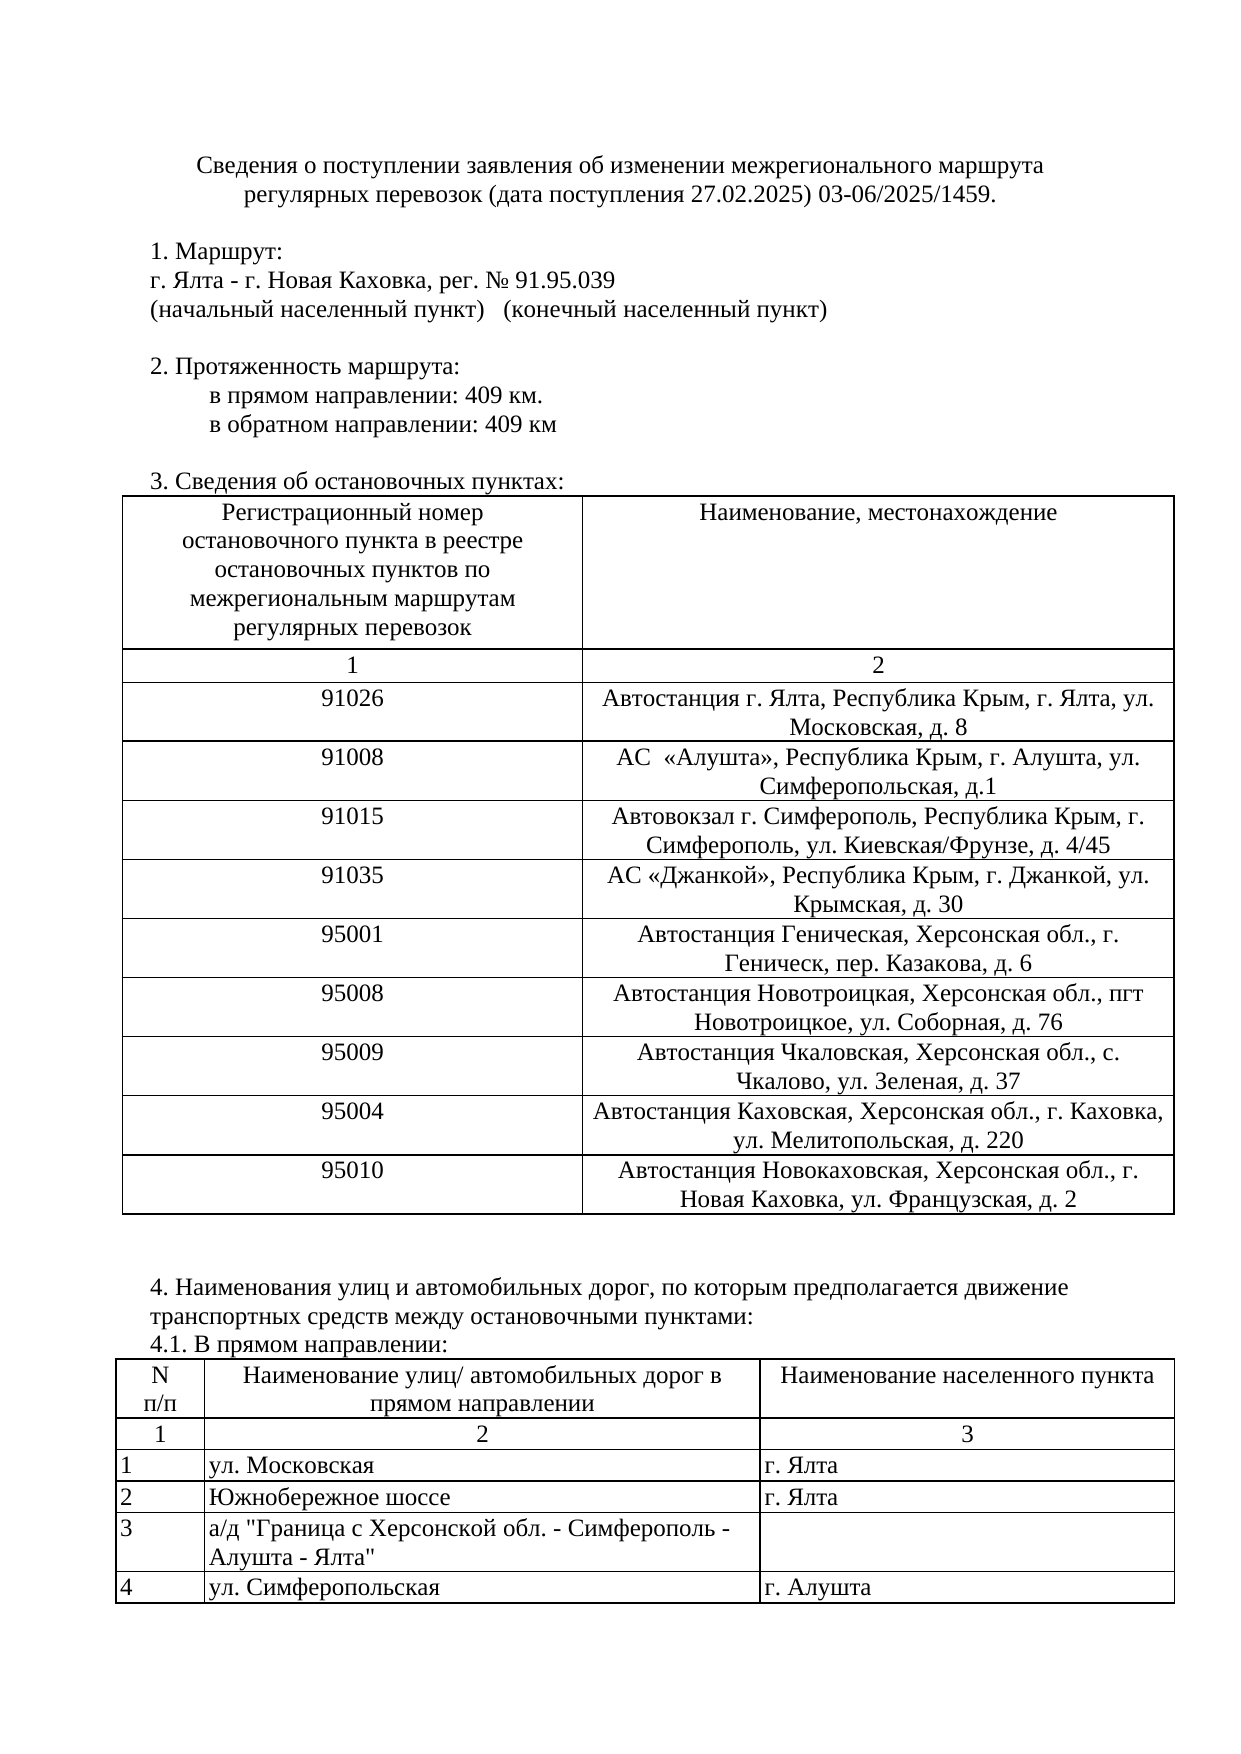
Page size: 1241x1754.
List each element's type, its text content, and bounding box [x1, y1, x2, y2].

text 1. Маршрут: [150, 236, 1090, 265]
table_cell 91015 [123, 801, 582, 858]
table_cell 2 [583, 650, 1173, 681]
table_cell 1 [117, 1419, 204, 1449]
table_cell 91026 [123, 683, 582, 740]
table_cell 4 [117, 1572, 204, 1602]
table_cell г. Алушта [761, 1572, 1174, 1602]
table_cell 95008 [123, 978, 582, 1036]
table_cell 91008 [123, 742, 582, 799]
table_cell Автостанция Чкаловская, Херсонская обл., с. Чкалово, ул. Зеленая, д. 37 [583, 1037, 1173, 1095]
table_cell АС «Алушта», Республика Крым, г. Алушта, ул. Симферопольская, д.1 [583, 742, 1173, 799]
text 4. Наименования улиц и автомобильных дорог, по которым предполагается движение транспортных средств между остановочными пунктами: [150, 1272, 1090, 1329]
table_cell 95004 [123, 1096, 582, 1154]
table_cell 95001 [123, 919, 582, 977]
table_cell г. Ялта [761, 1482, 1174, 1512]
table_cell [205, 1513, 759, 1571]
table_header N п/п [117, 1360, 204, 1417]
table_cell 95009 [123, 1037, 582, 1095]
text в обратном направлении: 409 км [150, 409, 1090, 437]
text Сведения о поступлении заявления об изменении межрегионального маршрута регулярных перевозок (дата поступления 27.02.2025) 03-06/2025/1459. [150, 150, 1090, 207]
table_cell 2 [117, 1482, 204, 1512]
table_cell Автостанция г. Ялта, Республика Крым, г. Ялта, ул. Московская, д. 8 [583, 683, 1173, 740]
text г. Ялта - г. Новая Каховка, рег. № 91.95.039 [150, 265, 1090, 294]
text 3. Сведения об остановочных пунктах: [150, 466, 1090, 495]
table_cell Автостанция Геническая, Херсонская обл., г. Геническ, пер. Казакова, д. 6 [583, 919, 1173, 977]
table_cell 2 [205, 1419, 759, 1449]
table_header Регистрационный номер остановочного пункта в реестре остановочных пунктов по межрегиональным маршрутам регулярных перевозок [123, 497, 582, 648]
table_cell ул. Симферопольская [205, 1572, 759, 1602]
table_cell Южнобережное шоссе [205, 1482, 759, 1512]
text 2. Протяженность маршрута: [150, 351, 1090, 380]
table_header Наименование улиц/ автомобильных дорог в прямом направлении [205, 1360, 759, 1417]
table_cell [761, 1513, 1174, 1571]
text в прямом направлении: 409 км. [150, 380, 1090, 409]
table_cell 3 [761, 1419, 1174, 1449]
table_cell 3 [117, 1513, 204, 1571]
table_header Наименование населенного пункта [761, 1360, 1174, 1417]
table_cell Автовокзал г. Симферополь, Республика Крым, г. Симферополь, ул. Киевская/Фрунзе, д. 4/45 [583, 801, 1173, 858]
table_cell ул. Московская [205, 1450, 759, 1480]
text (начальный населенный пункт) (конечный населенный пункт) [150, 294, 1090, 322]
table_cell г. Ялта [761, 1450, 1174, 1480]
table_header Наименование, местонахождение [583, 497, 1173, 648]
table_cell АС «Джанкой», Республика Крым, г. Джанкой, ул. Крымская, д. 30 [583, 860, 1173, 918]
table_cell 95010 [123, 1156, 582, 1213]
table_cell 91035 [123, 860, 582, 918]
table_cell Автостанция Новотроицкая, Херсонская обл., пгт Новотроицкое, ул. Соборная, д. 76 [583, 978, 1173, 1036]
table_cell 1 [117, 1450, 204, 1480]
table_cell 1 [123, 650, 582, 681]
table_cell Автостанция Новокаховская, Херсонская обл., г. Новая Каховка, ул. Французская, д. 2 [583, 1156, 1173, 1213]
table_cell Автостанция Каховская, Херсонская обл., г. Каховка, ул. Мелитопольская, д. 220 [583, 1096, 1173, 1154]
text 4.1. В прямом направлении: [150, 1329, 1090, 1358]
